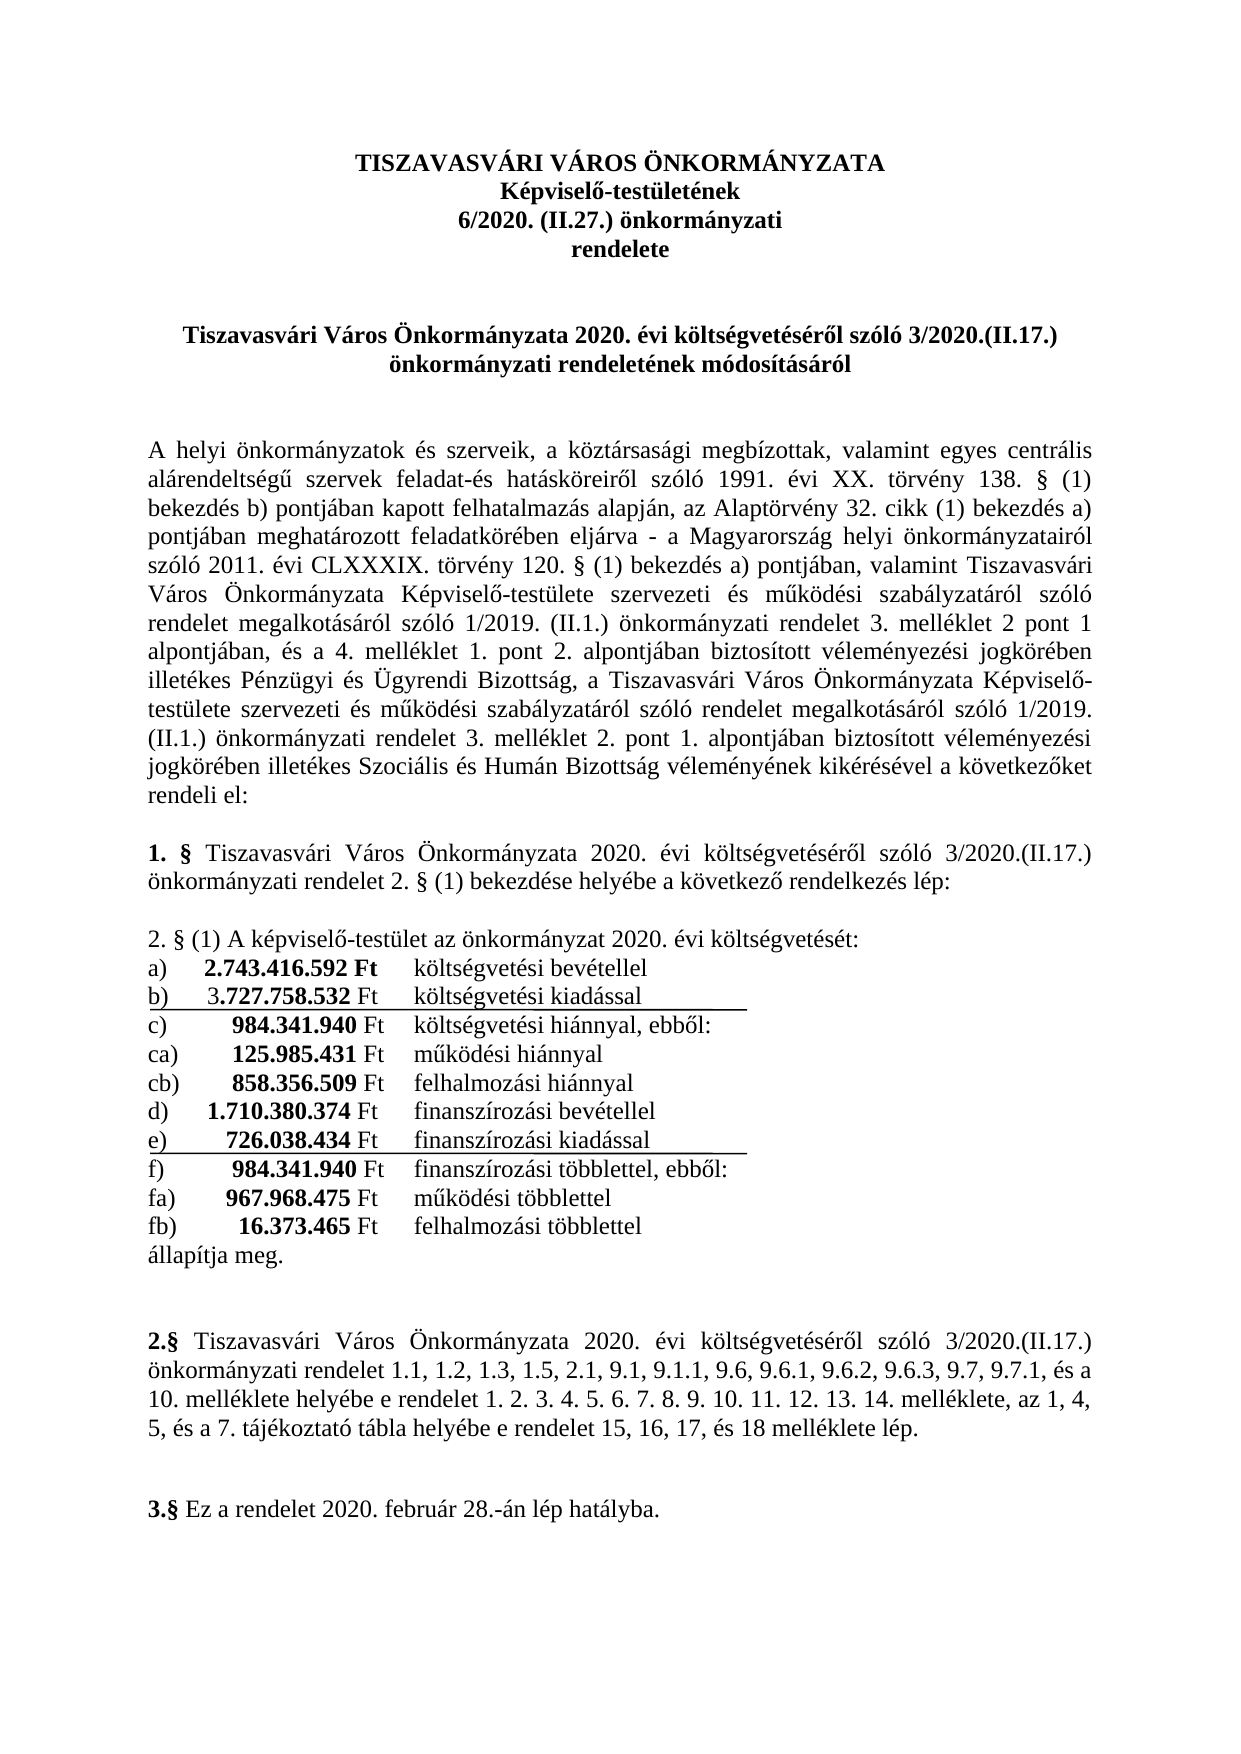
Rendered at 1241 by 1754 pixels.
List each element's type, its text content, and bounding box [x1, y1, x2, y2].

text a) 2.743.416.592 Ft költségvetési bevétellel [148, 953, 1093, 981]
text d) 1.710.380.374 Ft finanszírozási bevétellel [148, 1096, 1093, 1125]
text fb) 16.373.465 Ft felhalmozási többlettel [148, 1211, 1093, 1240]
text Képviselő-testületének [148, 176, 1093, 205]
text állapítja meg. [148, 1240, 1093, 1269]
text 3.§ Ez a rendelet 2020. február 28.-án lép hatályba. [148, 1494, 1093, 1523]
text 2. § (1) A képviselő-testület az önkormányzat 2020. évi költségvetését: [148, 924, 1093, 953]
text 2.§ Tiszavasvári Város Önkormányzata 2020. évi költségvetéséről szóló 3/2020.(II.17.) önkormányzati rendelet 1.1, 1.2, 1.3, 1.5, 2.1, 9.1, 9.1.1, 9.6, 9.6.1, 9.6.2, 9.6.3, 9.7, 9.7.1, és a 10. melléklete helyébe e rendelet 1. 2. 3. 4. 5. 6. 7. 8. 9. 10. 11. 12. 13. 14. melléklete, az 1, 4, 5, és a 7. tájékoztató tábla helyébe e rendelet 15, 16, 17, és 18 melléklete lép. [148, 1326, 1093, 1441]
text cb) 858.356.509 Ft felhalmozási hiánnyal [148, 1068, 1093, 1096]
text rendelete [148, 234, 1093, 263]
text ca) 125.985.431 Ft működési hiánnyal [148, 1039, 1093, 1068]
text Tiszavasvári Város Önkormányzata 2020. évi költségvetéséről szóló 3/2020.(II.17.) önkormányzati rendeletének módosításáról [148, 320, 1093, 378]
text 1. § Tiszavasvári Város Önkormányzata 2020. évi költségvetéséről szóló 3/2020.(II.17.) önkormányzati rendelet 2. § (1) bekezdése helyébe a következő rendelkezés lép: [148, 838, 1093, 895]
text 6/2020. (II.27.) önkormányzati [148, 205, 1093, 234]
text b) 3.727.758.532 Ft költségvetési kiadással [148, 981, 1093, 1010]
text A helyi önkormányzatok és szerveik, a köztársasági megbízottak, valamint egyes centrális alárendeltségű szervek feladat-és hatásköreiről szóló 1991. évi XX. törvény 138. § (1) bekezdés b) pontjában kapott felhatalmazás alapján, az Alaptörvény 32. cikk (1) bekezdés a) pontjában meghatározott feladatkörében eljárva - a Magyarország helyi önkormányzatairól szóló 2011. évi CLXXXIX. törvény 120. § (1) bekezdés a) pontjában, valamint Tiszavasvári Város Önkormányzata Képviselő-testülete szervezeti és működési szabályzatáról szóló rendelet megalkotásáról szóló 1/2019. (II.1.) önkormányzati rendelet 3. melléklet 2 pont 1 alpontjában, és a 4. melléklet 1. pont 2. alpontjában biztosított véleményezési jogkörében illetékes Pénzügyi és Ügyrendi Bizottság, a Tiszavasvári Város Önkormányzata Képviselő-testülete szervezeti és működési szabályzatáról szóló rendelet megalkotásáról szóló 1/2019. (II.1.) önkormányzati rendelet 3. melléklet 2. pont 1. alpontjában biztosított véleményezési jogkörében illetékes Szociális és Humán Bizottság véleményének kikérésével a következőket rendeli el: [148, 435, 1093, 809]
text f) 984.341.940 Ft finanszírozási többlettel, ebből: [148, 1154, 1093, 1183]
text c) 984.341.940 Ft költségvetési hiánnyal, ebből: [148, 1010, 1093, 1039]
text TISZAVASVÁRI VÁROS ÖNKORMÁNYZATA [148, 148, 1093, 176]
text fa) 967.968.475 Ft működési többlettel [148, 1183, 1093, 1211]
text e) 726.038.434 Ft finanszírozási kiadással [148, 1125, 1093, 1154]
